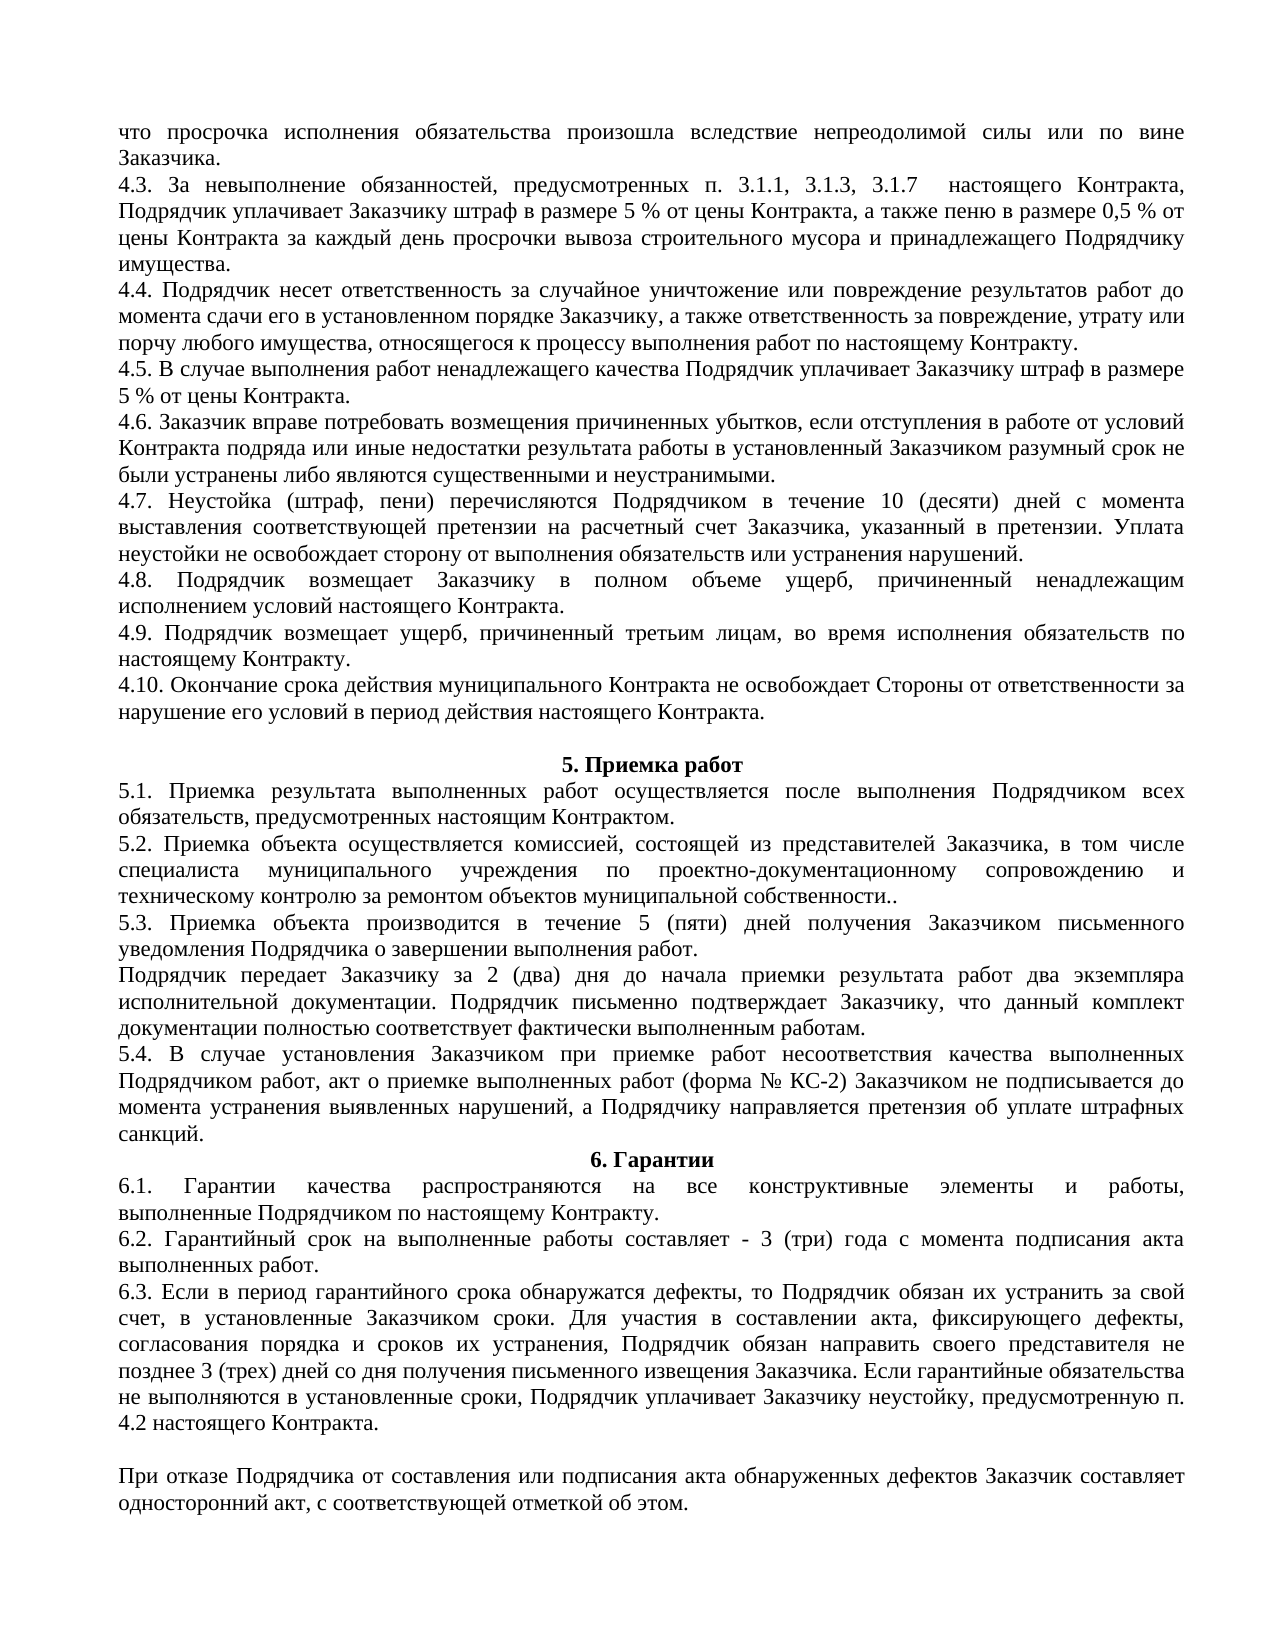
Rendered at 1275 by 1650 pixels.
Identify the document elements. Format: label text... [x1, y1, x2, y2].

text 4.4. Подрядчик несет ответственность за случайное уничтожение или повреждение результатов работ до момента сдачи его в установленном порядке Заказчику, а также ответственность за повреждение, утрату или порчу любого имущества, относящегося к процессу выполнения работ по настоящему Контракту. [118, 276, 1186, 355]
text При отказе Подрядчика от составления или подписания акта обнаруженных дефектов Заказчик составляет односторонний акт, с соответствующей отметкой об этом. [118, 1462, 1186, 1515]
text 5.1. Приемка результата выполненных работ осуществляется после выполнения Подрядчиком всех обязательств, предусмотренных настоящим Контрактом. [118, 777, 1186, 830]
text 5.2. Приемка объекта осуществляется комиссией, состоящей из представителей Заказчика, в том числе специалиста муниципального учреждения по проектно-документационному сопровождению и техническому контролю за ремонтом объектов муниципальной собственности.. [118, 830, 1186, 909]
text 5.4. В случае установления Заказчиком при приемке работ несоответствия качества выполненных Подрядчиком работ, акт о приемке выполненных работ (форма № КС-2) Заказчиком не подписывается до момента устранения выявленных нарушений, а Подрядчику направляется претензия об уплате штрафных санкций. [118, 1041, 1186, 1146]
text 5.3. Приемка объекта производится в течение 5 (пяти) дней получения Заказчиком письменного уведомления Подрядчика о завершении выполнения работ. [118, 909, 1186, 961]
text 5. Приемка работ [118, 751, 1186, 777]
text 6. Гарантии [118, 1146, 1186, 1172]
text 4.6. Заказчик вправе потребовать возмещения причиненных убытков, если отступления в работе от условий Контракта подряда или иные недостатки результата работы в установленный Заказчиком разумный срок не были устранены либо являются существенными и неустранимыми. [118, 408, 1186, 487]
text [118, 118, 1186, 171]
text 4.8. Подрядчик возмещает Заказчику в полном объеме ущерб, причиненный ненадлежащим исполнением условий настоящего Контракта. [118, 566, 1186, 619]
text 6.2. Гарантийный срок на выполненные работы составляет - 3 (три) года с момента подписания акта выполненных работ. [118, 1225, 1186, 1278]
text 6.1. Гарантии качества распространяются на все конструктивные элементы и работы, выполненные Подрядчиком по настоящему Контракту. [118, 1172, 1186, 1225]
text Подрядчик передает Заказчику за 2 (два) дня до начала приемки результата работ два экземпляра исполнительной документации. Подрядчик письменно подтверждает Заказчику, что данный комплект документации полностью соответствует фактически выполненным работам. [118, 961, 1186, 1041]
text 4.7. Неустойка (штраф, пени) перечисляются Подрядчиком в течение 10 (десяти) дней с момента выставления соответствующей претензии на расчетный счет Заказчика, указанный в претензии. Уплата неустойки не освобождает сторону от выполнения обязательств или устранения нарушений. [118, 487, 1186, 566]
text 4.5. В случае выполнения работ ненадлежащего качества Подрядчик уплачивает Заказчику штраф в размере 5 % от цены Контракта. [118, 355, 1186, 408]
text 4.9. Подрядчик возмещает ущерб, причиненный третьим лицам, во время исполнения обязательств по настоящему Контракту. [118, 619, 1186, 672]
text 4.10. Окончание срока действия муниципального Контракта не освобождает Стороны от ответственности за нарушение его условий в период действия настоящего Контракта. [118, 672, 1186, 724]
text 4.3. За невыполнение обязанностей, предусмотренных п. 3.1.1, 3.1.3, 3.1.7 настоящего Контракта, Подрядчик уплачивает Заказчику штраф в размере 5 % от цены Контракта, а также пеню в размере 0,5 % от цены Контракта за каждый день просрочки вывоза строительного мусора и принадлежащего Подрядчику имущества. [118, 171, 1186, 276]
text 6.3. Если в период гарантийного срока обнаружатся дефекты, то Подрядчик обязан их устранить за свой счет, в установленные Заказчиком сроки. Для участия в составлении акта, фиксирующего дефекты, согласования порядка и сроков их устранения, Подрядчик обязан направить своего представителя не позднее 3 (трех) дней со дня получения письменного извещения Заказчика. Если гарантийные обязательства не выполняются в установленные сроки, Подрядчик уплачивает Заказчику неустойку, предусмотренную п. 4.2 настоящего Контракта. [118, 1278, 1186, 1436]
